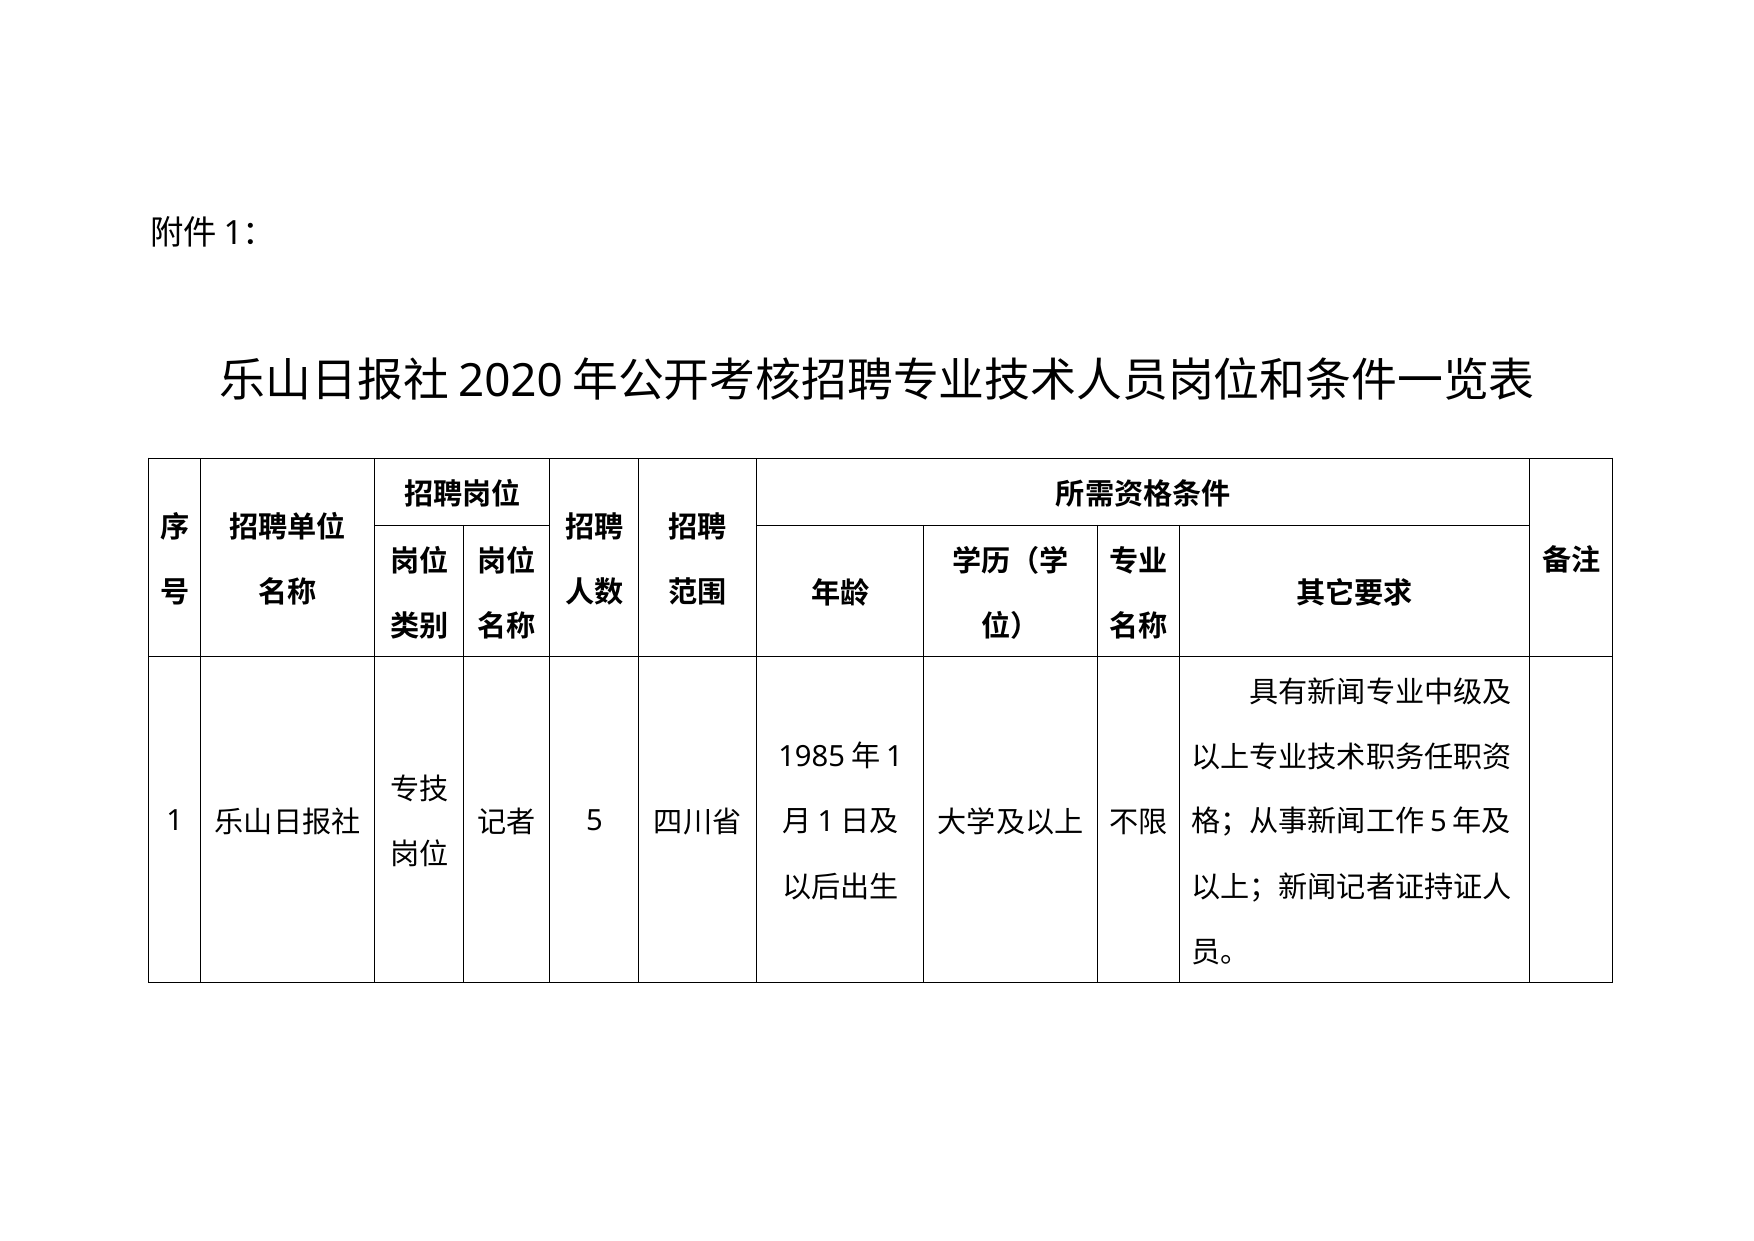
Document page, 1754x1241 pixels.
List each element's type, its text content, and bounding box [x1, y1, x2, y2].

table_header 招聘 范围 [639, 459, 756, 656]
table_cell 大学及以上 [924, 657, 1097, 982]
text 乐山日报社2020年公开考核招聘专业技术人员岗位和条件一览表 [150, 328, 1604, 425]
table_cell 不限 [1098, 657, 1179, 982]
table_cell 5 [550, 657, 638, 982]
table_cell 专业名称 [1098, 526, 1179, 656]
table_header 招聘人数 [550, 459, 638, 656]
table_cell 具有新闻专业中级及以上专业技术职务任职资格；从事新闻工作5年及以上；新闻记者证持证人员。 [1180, 657, 1529, 982]
table_cell 1 [149, 657, 200, 982]
table_cell 其它要求 [1180, 526, 1529, 656]
table_cell 年龄 [757, 526, 923, 656]
text 附件1： [150, 198, 1604, 263]
table_cell 学历（学位） [924, 526, 1097, 656]
table_header 所需资格条件 [757, 459, 1529, 525]
table_header 序号 [149, 459, 200, 656]
table_cell 专技岗位 [375, 657, 463, 982]
table_cell 记者 [464, 657, 549, 982]
table_cell 1985年1月1日及以后出生 [757, 657, 923, 982]
table_header 备注 [1530, 459, 1612, 656]
table_cell 四川省 [639, 657, 756, 982]
table_header 招聘岗位 [375, 459, 549, 525]
table_cell 岗位类别 [375, 526, 463, 656]
table_cell 乐山日报社 [201, 657, 374, 982]
table_cell [1530, 657, 1612, 982]
table_header 招聘单位 名称 [201, 459, 374, 656]
table_cell 岗位名称 [464, 526, 549, 656]
